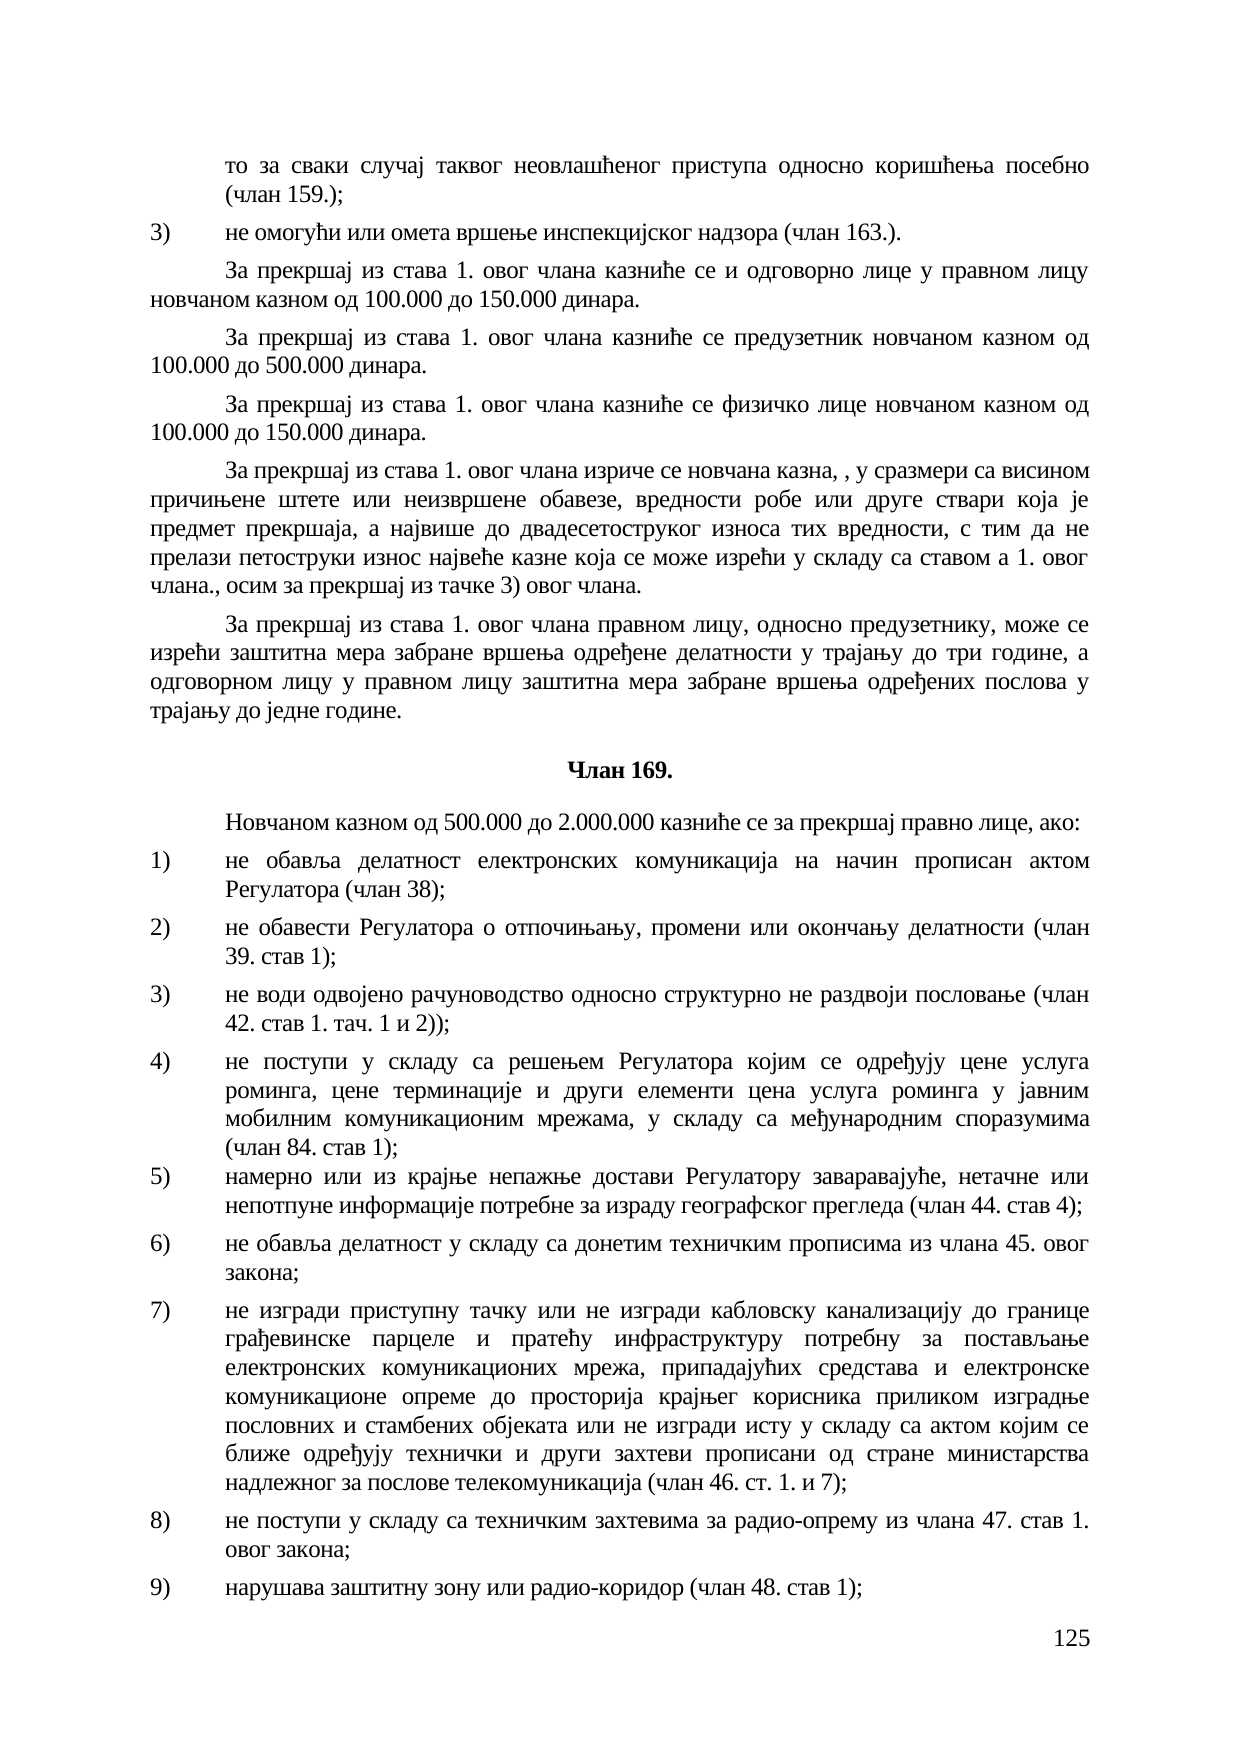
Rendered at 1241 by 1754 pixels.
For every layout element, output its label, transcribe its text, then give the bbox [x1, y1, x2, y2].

text Новчаном казном од 500.000 до 2.000.000 казниће се за прекршај правно лице, ако: [150, 807, 1090, 836]
list не води одвојено рачуноводство односно структурно не раздвоји пословање (члан 42. став 1. тач. 1 и 2)); [150, 979, 1090, 1037]
list нарушава заштитну зону или радио-коридор (члан 48. став 1); [150, 1572, 1090, 1601]
list не поступи у складу са техничким захтевима за радио-опрему из члана 47. став 1. овог закона; [150, 1505, 1090, 1563]
list не изгради приступну тачку или не изгради кабловску канализацију до границе грађевинске парцеле и пратећу инфраструктуру потребну за постављање електронских комуникационих мрежа, припадајућих средстава и електронске комуникационе опреме до просторија крајњег корисника приликом изградње пословних и стамбених објеката или не изгради исту у складу са актом којим се ближе одређују технички и други захтеви прописани од стране министaрства надлежног за послове телекомуникација (члан 46. ст. 1. и 7); [150, 1295, 1090, 1496]
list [150, 150, 1090, 207]
text За прекршај из става 1. овог члана казниће се и одговорно лице у правном лицу новчаном казном од 100.000 до 150.000 динара. [150, 255, 1090, 312]
text За прекршај из става 1. овог члана правном лицу, односно предузетнику, може се изрећи заштитна мера забране вршења одређене делатности у трајању до три године, а одговорном лицу у правном лицу заштитна мера забране вршења одређених послова у трајању до једне године. [150, 609, 1090, 724]
list не обавља делатност електронских комуникација на начин прописан актом Регулатора (члан 38); [150, 845, 1090, 903]
text За прекршај из става 1. овог члана казниће се предузетник новчаном казном од 100.000 до 500.000 динара. [150, 322, 1090, 379]
list не омогући или омета вршење инспекцијског надзора (члан 163.). [150, 217, 1090, 246]
subtitle Члан 169. [150, 755, 1090, 784]
list намерно или из крајње непажње достави Регулатору заваравајуће, нетачне или непотпуне информације потребне за израду географског прегледа (члан 44. став 4); [150, 1161, 1090, 1218]
list не поступи у складу са решењем Регулатора којим се одређују цене услуга роминга, цене терминације и други елементи цена услуга роминга у јавним мобилним комуникационим мрежама, у складу са међународним споразумима (члан 84. став 1); [150, 1046, 1090, 1161]
text За прекршај из става 1. овог члана изриче се новчана казна, , у сразмери са висином причињене штете или неизвршене обавезе, вредности робе или друге ствари која је предмет прекршаја, а највише до двадесетоструког износа тих вредности, с тим да не прелази петоструки износ највеће казне која се може изрећи у складу са ставом а 1. овог члана., осим за прекршај из тачке 3) овог члана. [150, 456, 1090, 599]
list не обавља делатност у складу са донетим техничким прописима из члана 45. овог закона; [150, 1228, 1090, 1285]
text За прекршај из става 1. овог члана казниће се физичко лице новчаном казном од 100.000 до 150.000 динара. [150, 389, 1090, 446]
list не обавести Регулатора о отпочињању, промени или окончању делатности (члан 39. став 1); [150, 912, 1090, 970]
